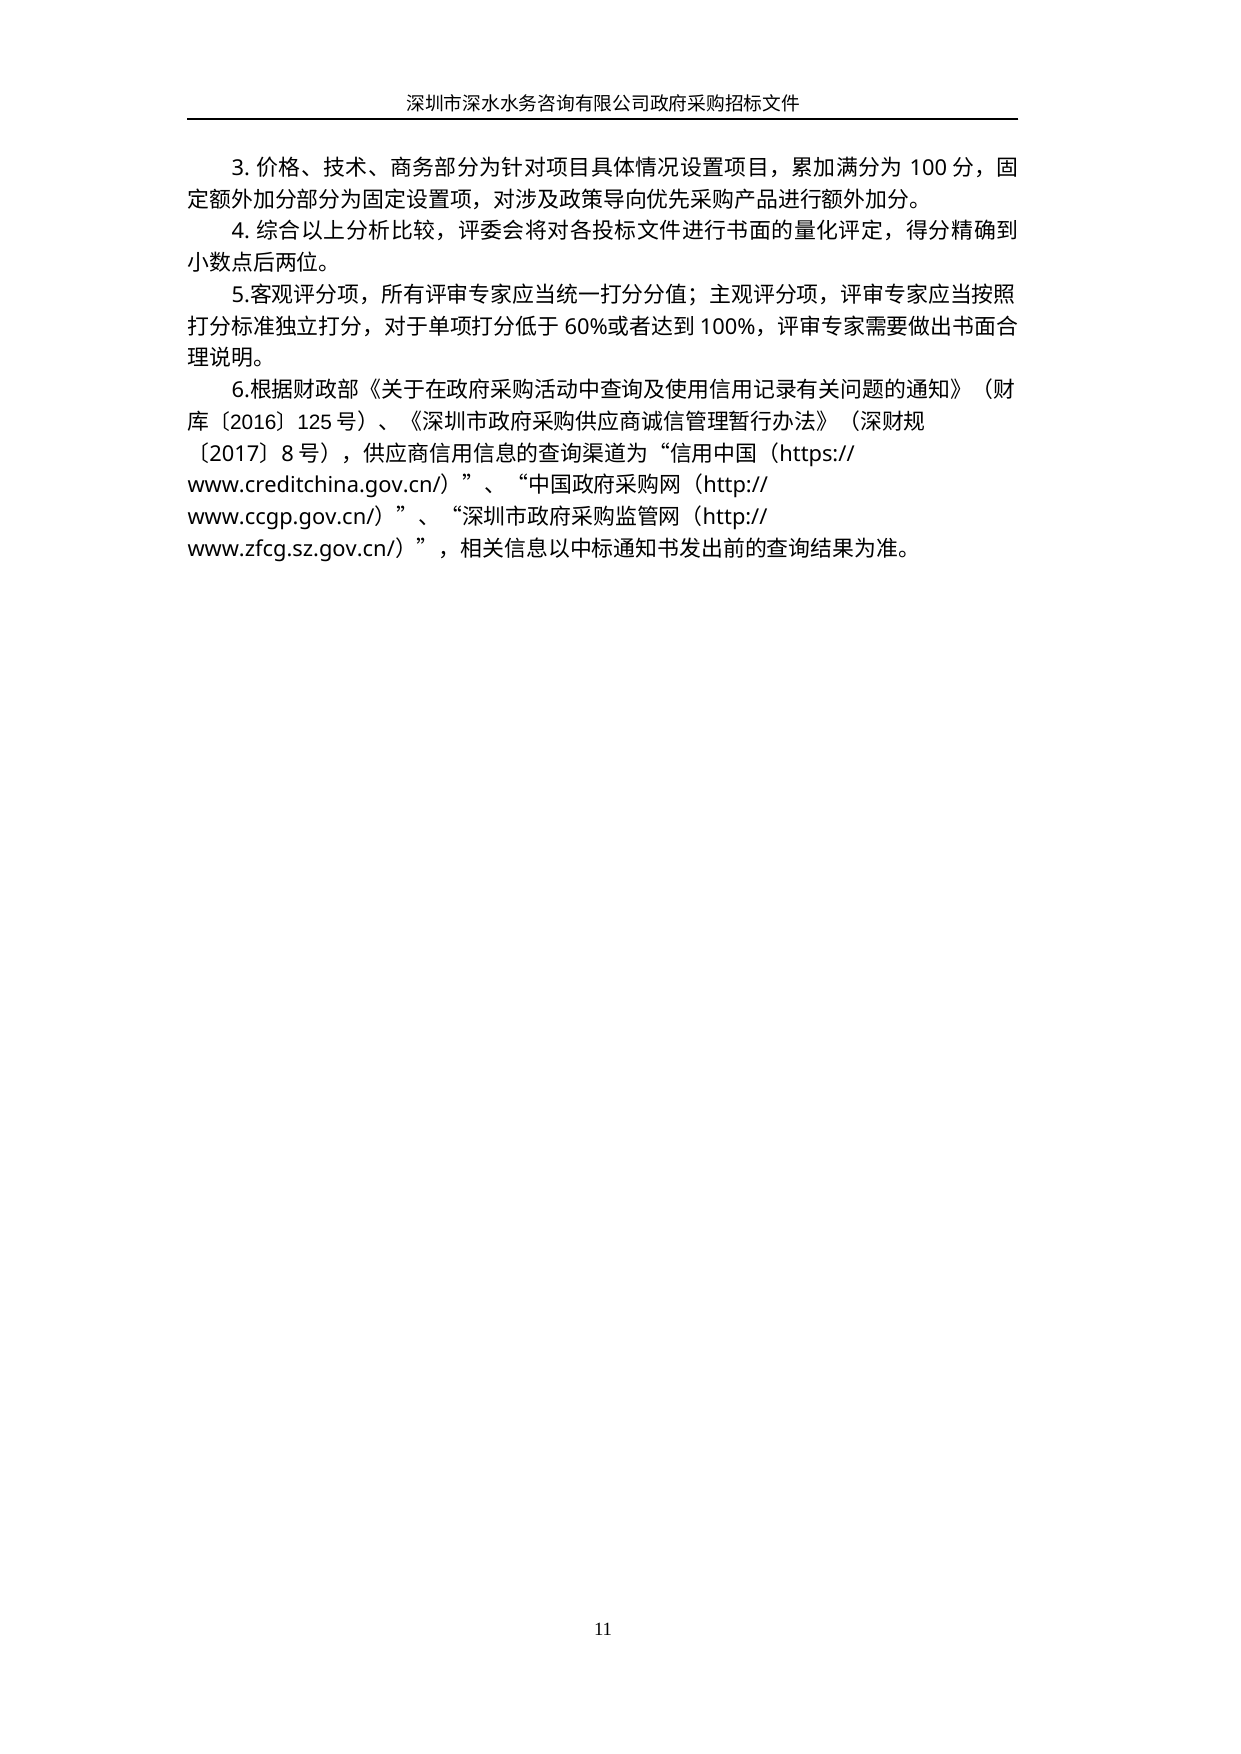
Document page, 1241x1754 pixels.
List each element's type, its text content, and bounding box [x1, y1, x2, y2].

text 6.根据财政部《关于在政府采购活动中查询及使用信用记录有关问题的通知》（财库〔2016〕125号）、《深圳市政府采购供应商诚信管理暂行办法》（深财规〔2017〕8号），供应商信用信息的查询渠道为“信用中国（https://www.creditchina.gov.cn/）”、“中国政府采购网（http://www.ccgp.gov.cn/）”、“深圳市政府采购监管网（http://www.zfcg.sz.gov.cn/）”，相关信息以中标通知书发出前的查询结果为准。 [187, 372, 1018, 563]
text 4. 综合以上分析比较，评委会将对各投标文件进行书面的量化评定，得分精确到小数点后两位。 [187, 213, 1018, 277]
text 5.客观评分项，所有评审专家应当统一打分分值；主观评分项，评审专家应当按照打分标准独立打分，对于单项打分低于60%或者达到100%，评审专家需要做出书面合理说明。 [187, 277, 1018, 372]
text 3. 价格、技术、商务部分为针对项目具体情况设置项目，累加满分为100分，固定额外加分部分为固定设置项，对涉及政策导向优先采购产品进行额外加分。 [187, 150, 1018, 213]
